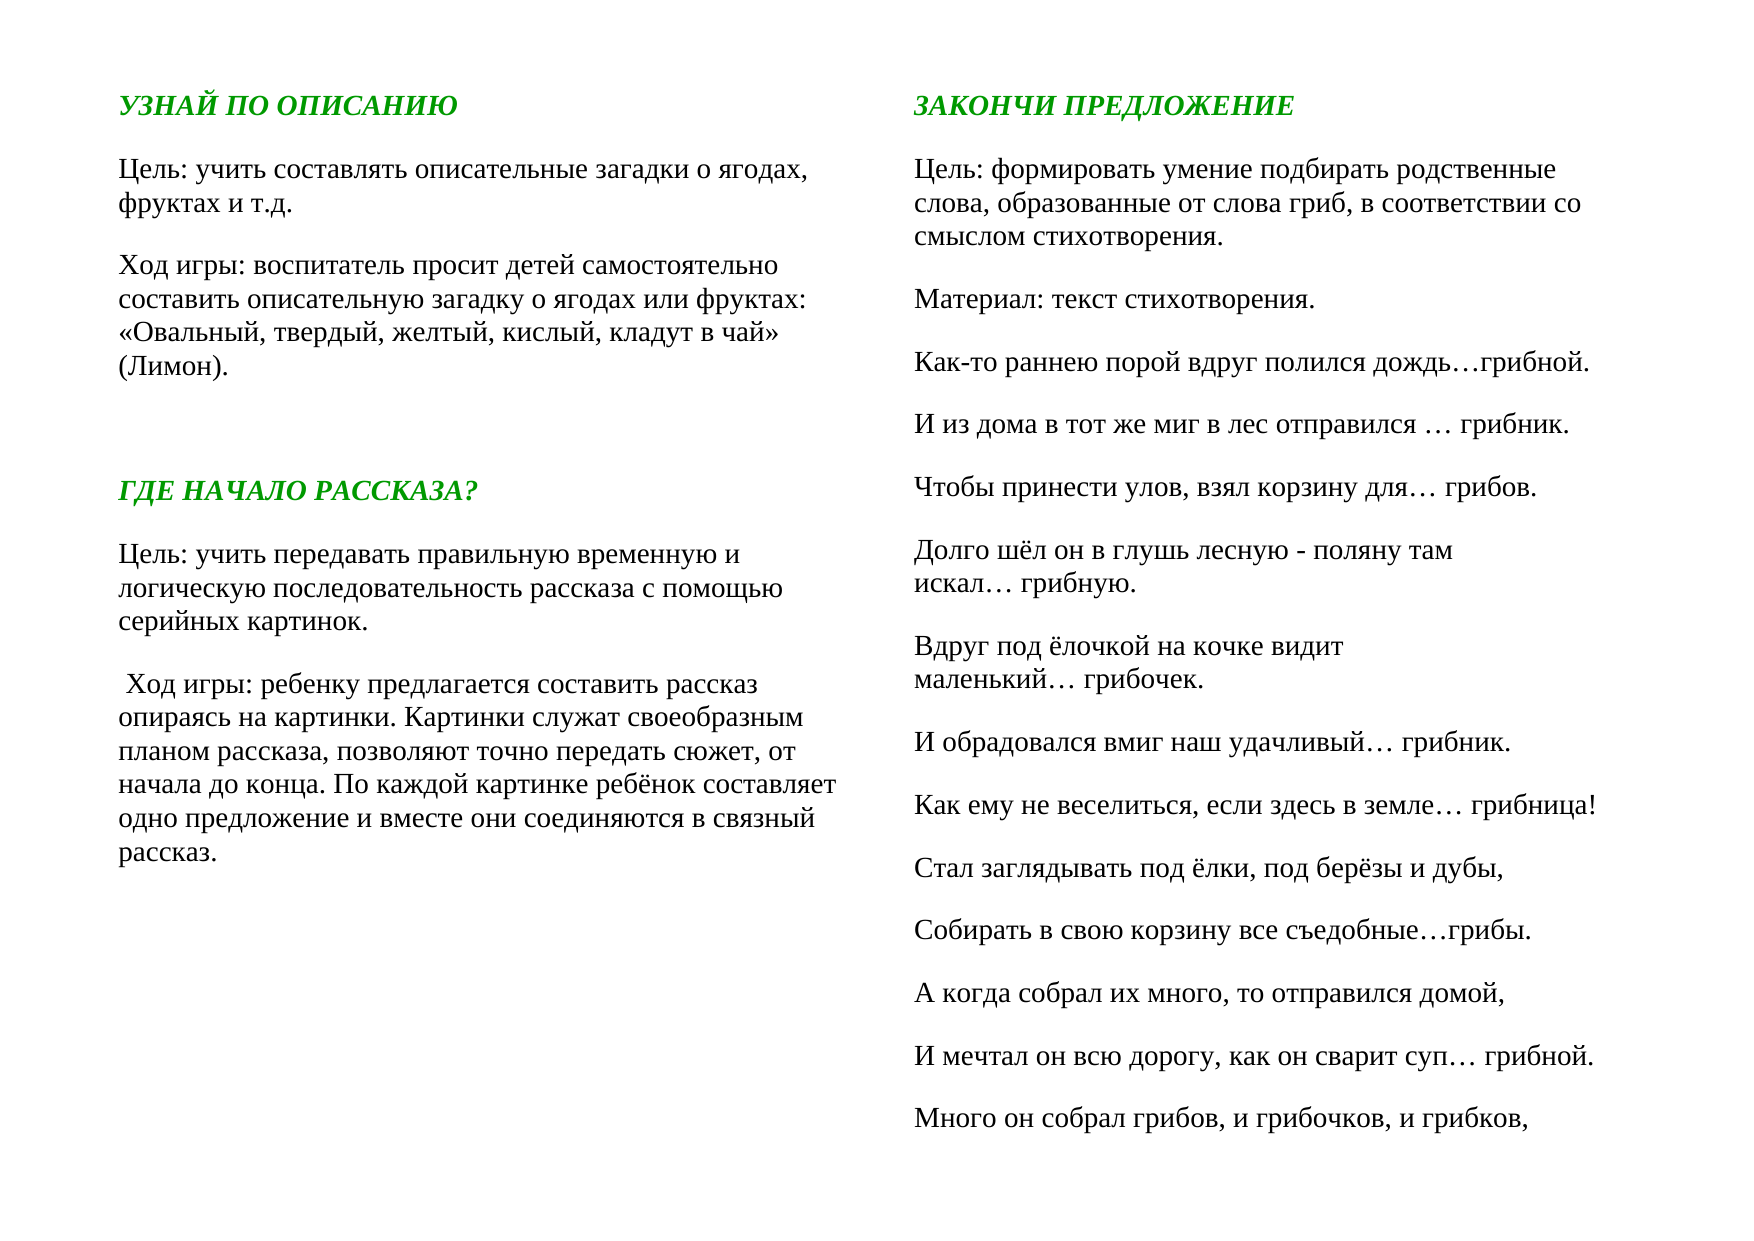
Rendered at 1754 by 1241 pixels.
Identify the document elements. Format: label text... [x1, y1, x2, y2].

text Стал заглядывать под ёлки, под берёзы и дубы, [914, 850, 1636, 883]
text ГДЕ НАЧАЛО РАССКАЗА? [118, 473, 840, 507]
text Чтобы принести улов, взял корзину для… грибов. [914, 469, 1636, 503]
text Цель: учить составлять описательные загадки о ягодах, фруктах и т.д. [118, 151, 840, 218]
text И из дома в тот же миг в лес отправился … грибник. [914, 406, 1636, 440]
text ЗАКОНЧИ ПРЕДЛОЖЕНИЕ [914, 88, 1636, 122]
text И мечтал он всю дорогу, как он сварит суп… грибной. [914, 1038, 1636, 1071]
text Цель: формировать умение подбирать родственные слова, образованные от слова гриб, в соответствии со смыслом стихотворения. [914, 151, 1636, 252]
text Как ему не веселиться, если здесь в земле… грибница! [914, 787, 1636, 821]
text Вдруг под ёлочкой на кочке видит маленький… грибочек. [914, 628, 1636, 695]
text А когда собрал их много, то отправился домой, [914, 975, 1636, 1009]
text Долго шёл он в глушь лесную - поляну там искал… грибную. [914, 532, 1636, 599]
text Материал: текст стихотворения. [914, 281, 1636, 314]
text Собирать в свою корзину все съедобные…грибы. [914, 912, 1636, 946]
text Цель: учить передавать правильную временную и логическую последовательность рассказа с помощью серийных картинок. [118, 536, 840, 637]
text И обрадовался вмиг наш удачливый… грибник. [914, 724, 1636, 758]
text Ход игры: ребенку предлагается составить рассказ опираясь на картинки. Картинки служат своеобразным планом рассказа, позволяют точно передать сюжет, от начала до конца. По каждой картинке ребёнок составляет одно предложение и вместе они соединяются в связный рассказ. [118, 666, 840, 867]
text Много он собрал грибов, и грибочков, и грибков, [914, 1101, 1636, 1134]
text УЗНАЙ ПО ОПИСАНИЮ [118, 88, 840, 122]
text Как-то раннею порой вдруг полился дождь…грибной. [914, 344, 1636, 377]
text Ход игры: воспитатель просит детей самостоятельно составить описательную загадку о ягодах или фруктах: «Овальный, твердый, желтый, кислый, кладут в чай» (Лимон). [118, 247, 840, 382]
